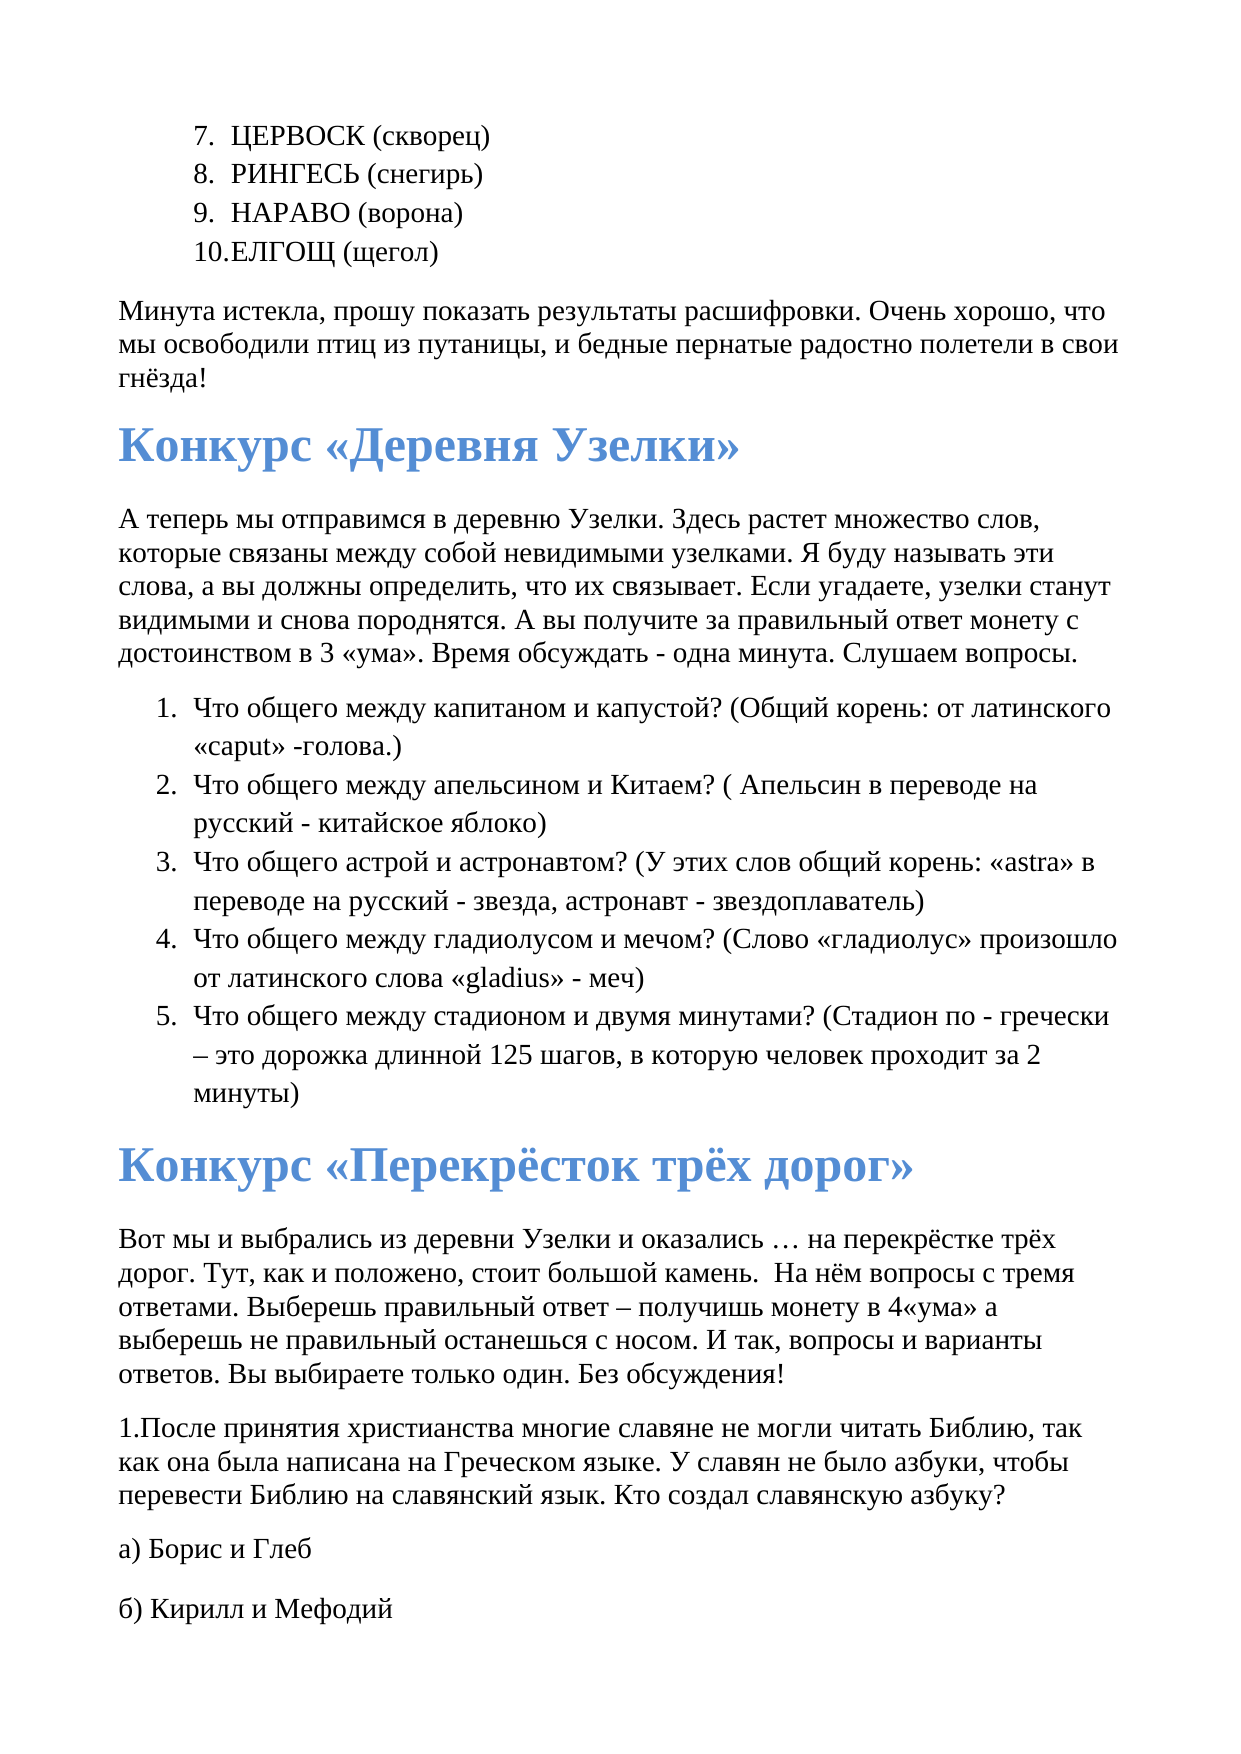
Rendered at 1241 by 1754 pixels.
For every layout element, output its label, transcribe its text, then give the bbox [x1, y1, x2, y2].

text а) Борис и Глеб [118, 1532, 1122, 1565]
list Что общего между стадионом и двумя минутами? (Стадион по - гречески – это дорожка длинной 125 шагов, в которую человек проходит за 2 минуты) [156, 998, 1122, 1109]
list Что общего между апельсином и Китаем? ( Апельсин в переводе на русский - китайское яблоко) [156, 767, 1122, 839]
text б) Кирилл и Мефодий [118, 1591, 1122, 1624]
list Что общего между гладиолусом и мечом? (Слово «гладиолус» произошло от латинского слова «gladius» - меч) [156, 921, 1122, 993]
list НАРАВО (ворона) [193, 195, 1122, 229]
text Конкурс «Перекрёсток трёх дорог» [118, 1135, 1122, 1192]
list ЕЛГОЩ (щегол) [193, 234, 1122, 267]
text Вот мы и выбрались из деревни Узелки и оказались … на перекрёстке трёх дорог. Тут, как и положено, стоит большой камень. На нём вопросы с тремя ответами. Выберешь правильный ответ – получишь монету в 4«ума» а выберешь не правильный останешься с носом. И так, вопросы и варианты ответов. Вы выбираете только один. Без обсуждения! [118, 1222, 1122, 1389]
list РИНГЕСЬ (снегирь) [193, 157, 1122, 190]
list Что общего между капитаном и капустой? (Общий корень: от латинского «caput» -голова.) [156, 690, 1122, 762]
text Минута истекла, прошу показать результаты расшифровки. Очень хорошо, что мы освободили птиц из путаницы, и бедные пернатые радостно полетели в свои гнёзда! [118, 293, 1122, 394]
list ЦЕРВОСК (скворец) [193, 118, 1122, 152]
list Что общего астрой и астронавтом? (У этих слов общий корень: «astra» в переводе на русский - звезда, астронавт - звездоплаватель) [156, 844, 1122, 916]
text 1.После принятия христианства многие славяне не могли читать Библию, так как она была написана на Греческом языке. У славян не было азбуки, чтобы перевести Библию на славянский язык. Кто создал славянскую азбуку? [118, 1410, 1122, 1511]
text А теперь мы отправимся в деревню Узелки. Здесь растет множество слов, которые связаны между собой невидимыми узелками. Я буду называть эти слова, а вы должны определить, что их связывает. Если угадаете, узелки станут видимыми и снова породнятся. А вы получите за правильный ответ монету с достоинством в 3 «ума». Время обсуждать - одна минута. Слушаем вопросы. [118, 501, 1122, 669]
text Конкурс «Деревня Узелки» [118, 414, 1122, 472]
